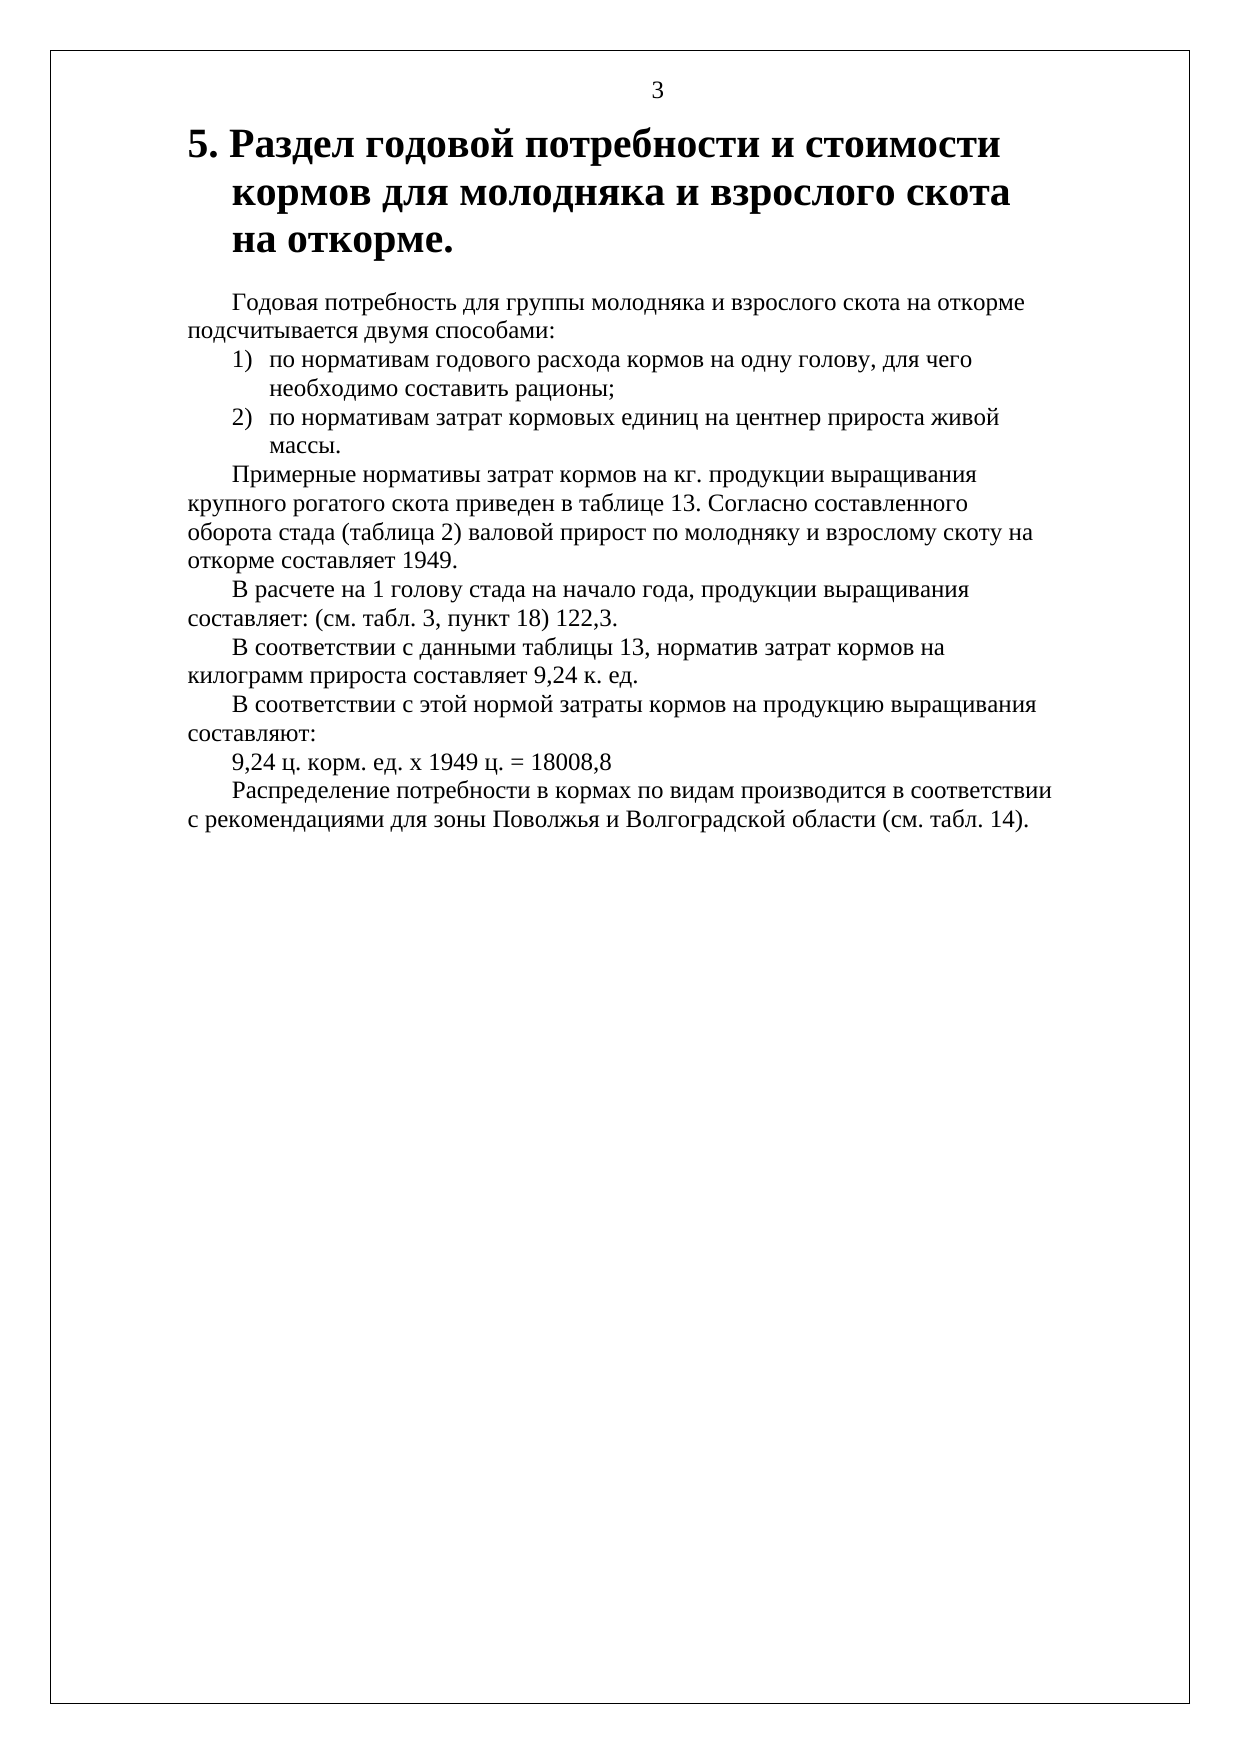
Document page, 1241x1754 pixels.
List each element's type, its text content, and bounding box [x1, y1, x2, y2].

text Примерные нормативы затрат кормов на кг. продукции выращивания крупного рогатого скота приведен в таблице 13. Согласно составленного оборота стада (таблица 2) валовой прирост по молодняку и взрослому скоту на откорме составляет 1949. [187, 459, 1053, 574]
subtitle 5. Раздел годовой потребности и стоимости кормов для молодняка и взрослого скота на откорме. [187, 118, 1053, 262]
text Годовая потребность для группы молодняка и взрослого скота на откорме подсчитывается двумя способами: [187, 287, 1053, 344]
text В соответствии с этой нормой затраты кормов на продукцию выращивания составляют: [187, 689, 1053, 747]
list по нормативам годового расхода кормов на одну голову, для чего необходимо составить рационы; [232, 344, 1053, 402]
text В расчете на 1 голову стада на начало года, продукции выращивания составляет: (см. табл. 3, пункт 18) 122,3. [187, 574, 1053, 632]
list по нормативам затрат кормовых единиц на центнер прироста живой массы. [232, 402, 1053, 459]
text Распределение потребности в кормах по видам производится в соответствии с рекомендациями для зоны Поволжья и Волгоградской области (см. табл. 14). [187, 776, 1053, 833]
text 9,24 ц. корм. ед. х 1949 ц. = 18008,8 [187, 747, 1053, 776]
text В соответствии с данными таблицы 13, норматив затрат кормов на килограмм прироста составляет 9,24 к. ед. [187, 632, 1053, 689]
